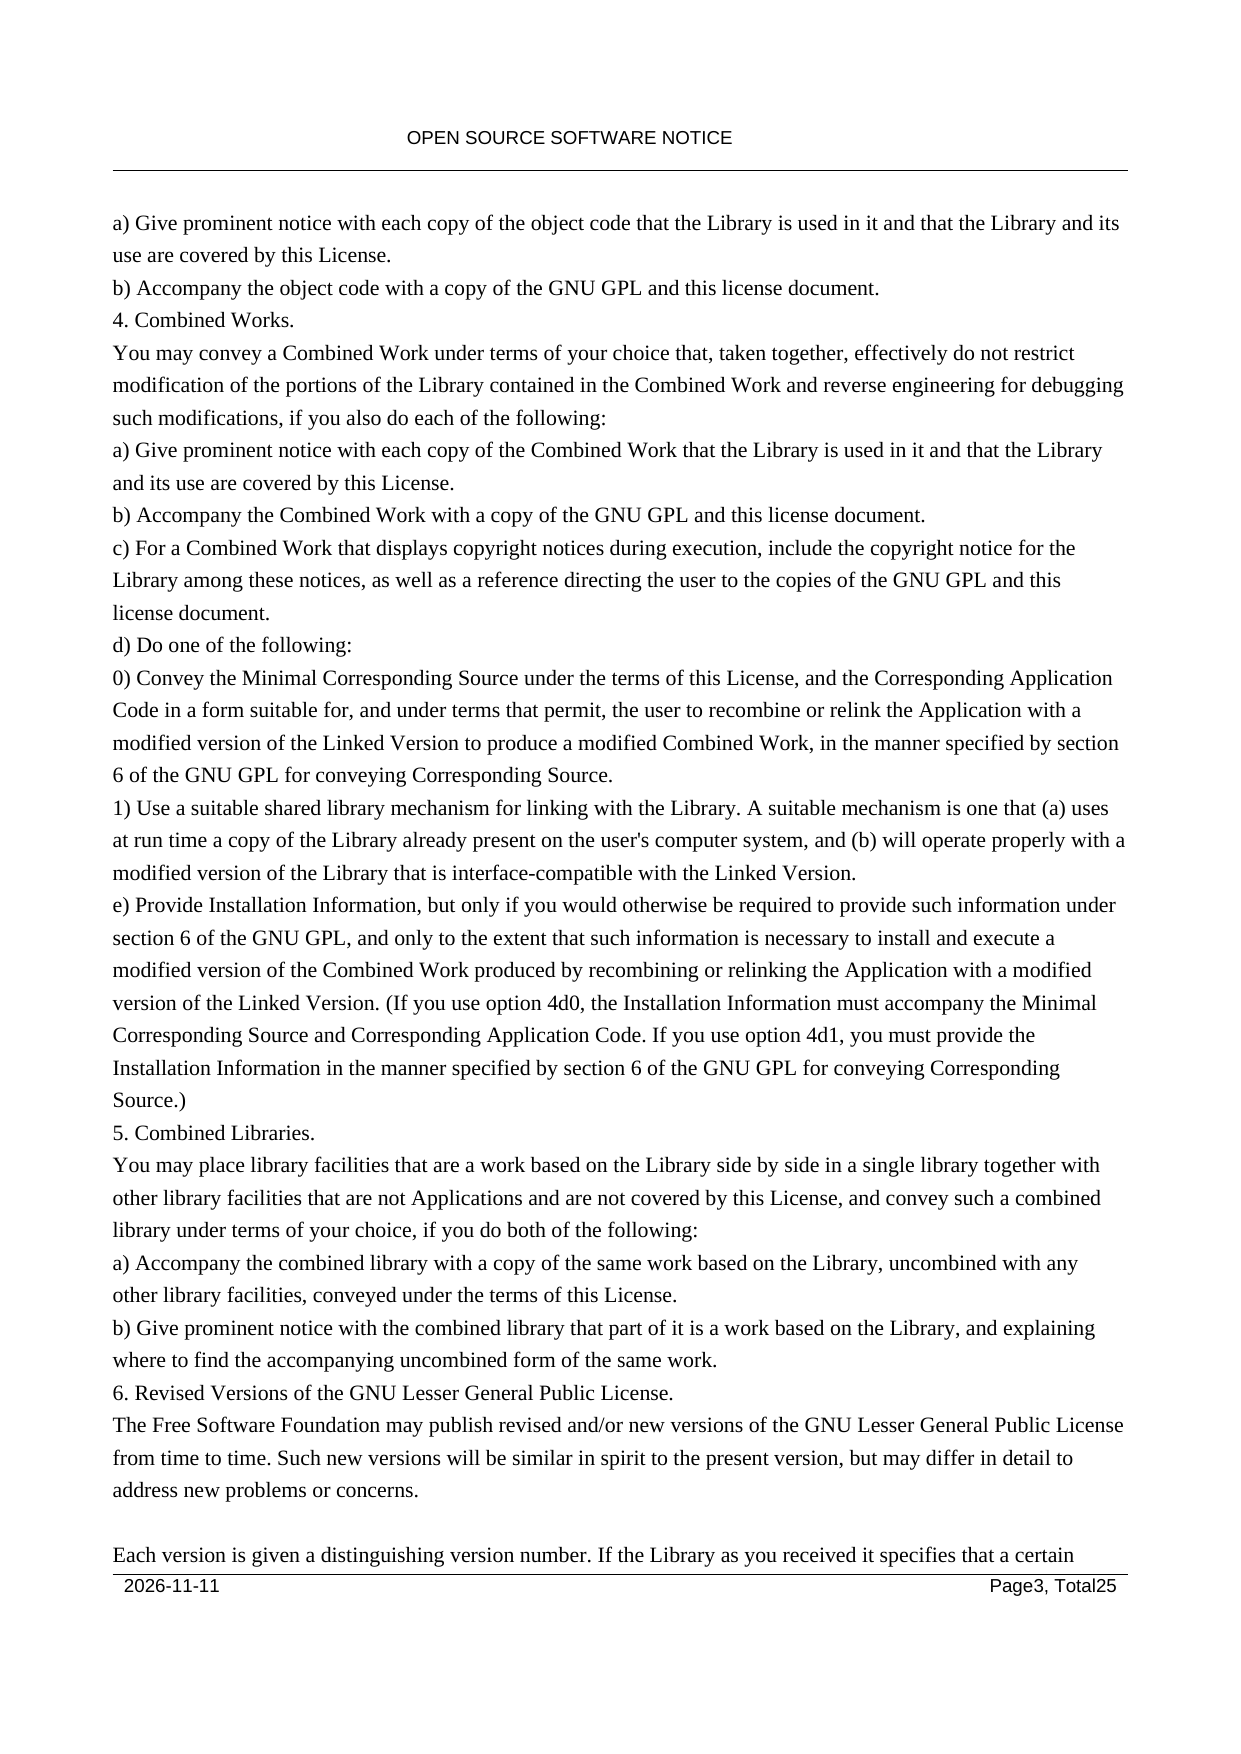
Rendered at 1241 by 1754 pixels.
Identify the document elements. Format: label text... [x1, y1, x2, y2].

text b) Accompany the Combined Work with a copy of the GNU GPL and this license document. [112, 499, 1128, 531]
text d) Do one of the following: [112, 629, 1128, 661]
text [112, 1539, 1128, 1571]
text e) Provide Installation Information, but only if you would otherwise be required to provide such information under section 6 of the GNU GPL, and only to the extent that such information is necessary to install and execute a modified version of the Combined Work produced by recombining or relinking the Application with a modified version of the Linked Version. (If you use option 4d0, the Installation Information must accompany the Minimal Corresponding Source and Corresponding Application Code. If you use option 4d1, you must provide the Installation Information in the manner specified by section 6 of the GNU GPL for conveying Corresponding Source.) [112, 889, 1128, 1116]
text 0) Convey the Minimal Corresponding Source under the terms of this License, and the Corresponding Application Code in a form suitable for, and under terms that permit, the user to recombine or relink the Application with a modified version of the Linked Version to produce a modified Combined Work, in the manner specified by section 6 of the GNU GPL for conveying Corresponding Source. [112, 661, 1128, 791]
text a) Give prominent notice with each copy of the Combined Work that the Library is used in it and that the Library and its use are covered by this License. [112, 434, 1128, 499]
text 5. Combined Libraries. [112, 1116, 1128, 1149]
text You may convey a Combined Work under terms of your choice that, taken together, effectively do not restrict modification of the portions of the Library contained in the Combined Work and reverse engineering for debugging such modifications, if you also do each of the following: [112, 336, 1128, 434]
text b) Give prominent notice with the combined library that part of it is a work based on the Library, and explaining where to find the accompanying uncombined form of the same work. [112, 1311, 1128, 1376]
text 6. Revised Versions of the GNU Lesser General Public License. [112, 1376, 1128, 1409]
text a) Accompany the combined library with a copy of the same work based on the Library, uncombined with any other library facilities, conveyed under the terms of this License. [112, 1246, 1128, 1311]
text a) Give prominent notice with each copy of the object code that the Library is used in it and that the Library and its use are covered by this License. [112, 206, 1128, 271]
text 1) Use a suitable shared library mechanism for linking with the Library. A suitable mechanism is one that (a) uses at run time a copy of the Library already present on the user's computer system, and (b) will operate properly with a modified version of the Library that is interface-compatible with the Linked Version. [112, 791, 1128, 889]
text b) Accompany the object code with a copy of the GNU GPL and this license document. [112, 271, 1128, 304]
text c) For a Combined Work that displays copyright notices during execution, include the copyright notice for the Library among these notices, as well as a reference directing the user to the copies of the GNU GPL and this license document. [112, 531, 1128, 629]
text The Free Software Foundation may publish revised and/or new versions of the GNU Lesser General Public License from time to time. Such new versions will be similar in spirit to the present version, but may differ in detail to address new problems or concerns. [112, 1409, 1128, 1506]
text You may place library facilities that are a work based on the Library side by side in a single library together with other library facilities that are not Applications and are not covered by this License, and convey such a combined library under terms of your choice, if you do both of the following: [112, 1149, 1128, 1246]
text 4. Combined Works. [112, 304, 1128, 336]
